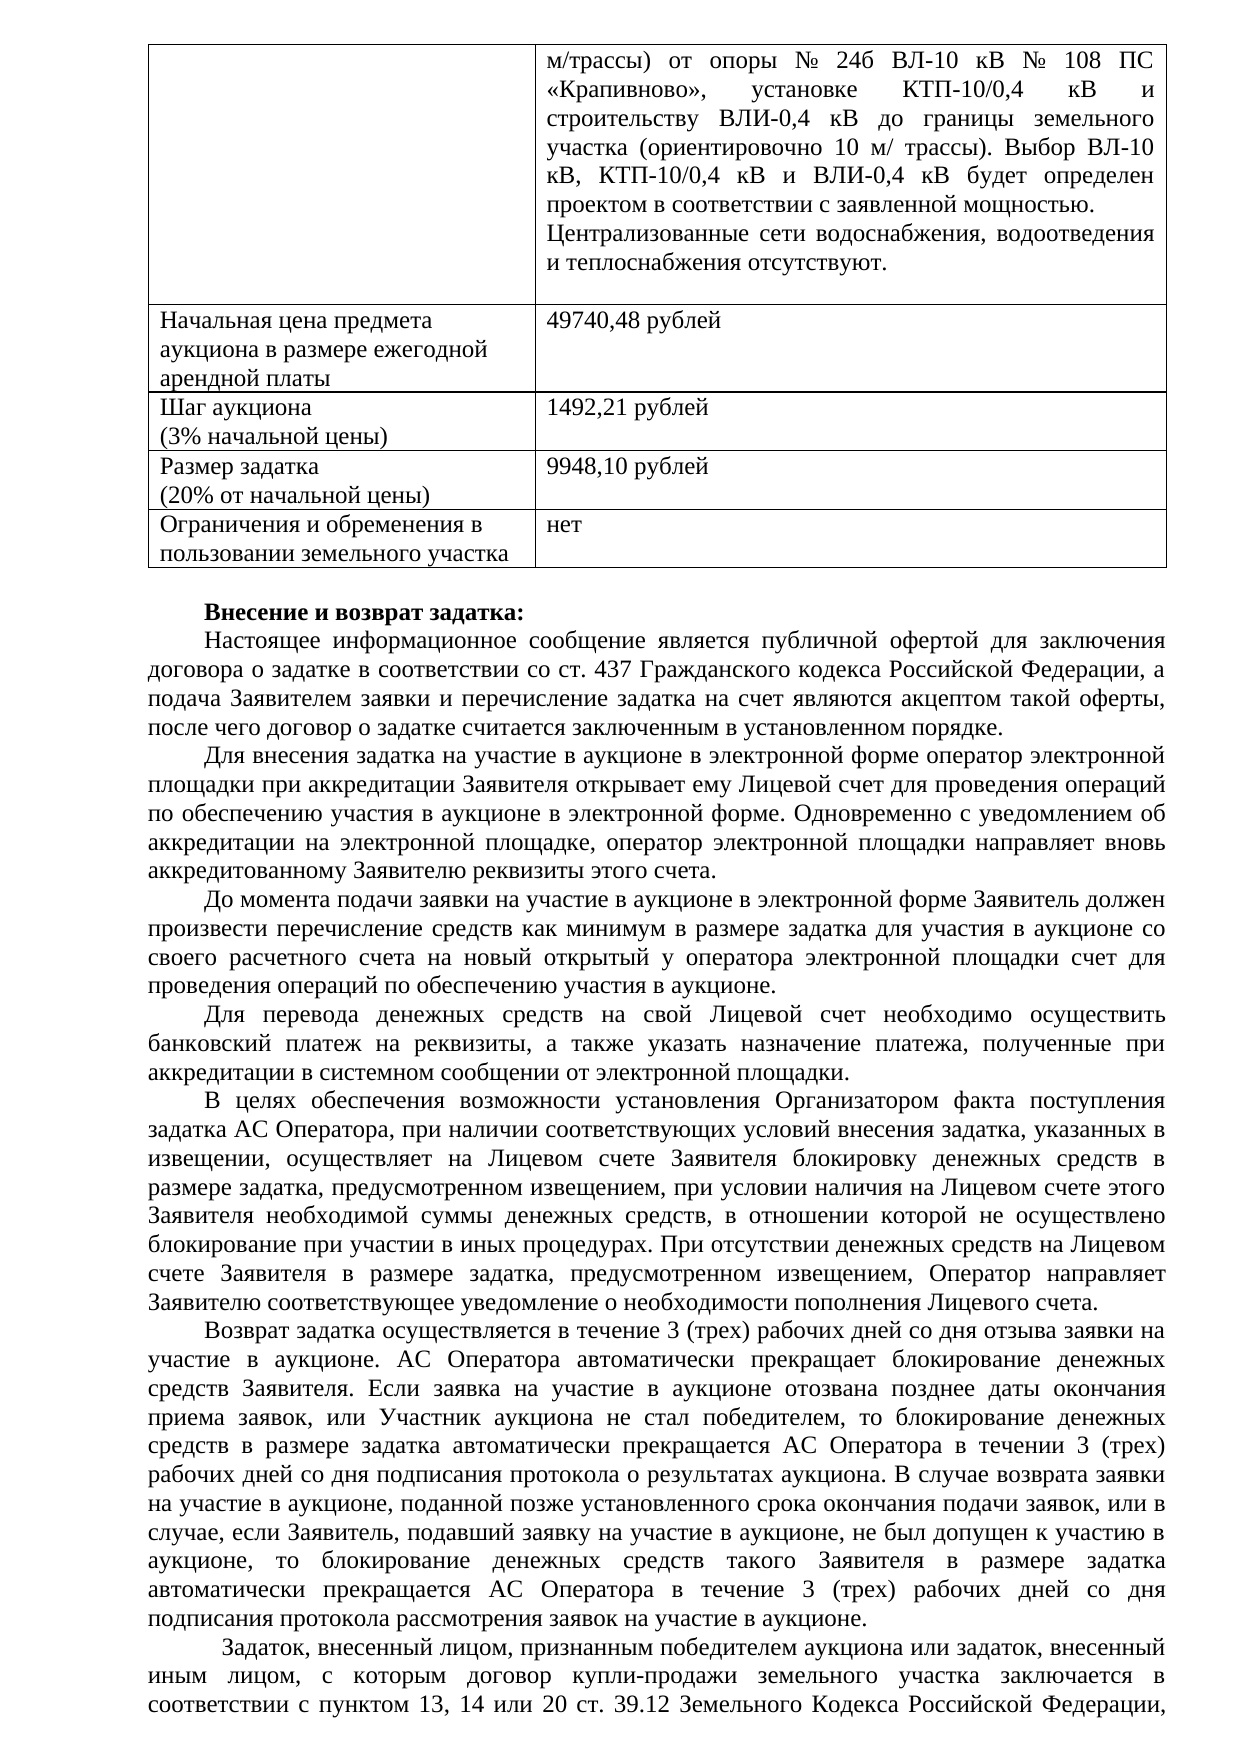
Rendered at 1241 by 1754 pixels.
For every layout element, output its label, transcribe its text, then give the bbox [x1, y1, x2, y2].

table_cell 9948,10 рублей [536, 451, 1166, 508]
table_cell нет [536, 510, 1166, 567]
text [148, 1632, 1167, 1718]
text В целях обеспечения возможности установления Организатором факта поступления задатка АС Оператора, при наличии соответствующих условий внесения задатка, указанных в извещении, осуществляет на Лицевом счете Заявителя блокировку денежных средств в размере задатка, предусмотренном извещением, при условии наличия на Лицевом счете этого Заявителя необходимой суммы денежных средств, в отношении которой не осуществлено блокирование при участии в иных процедурах. При отсутствии денежных средств на Лицевом счете Заявителя в размере задатка, предусмотренном извещением, Оператор направляет Заявителю соответствующее уведомление о необходимости пополнения Лицевого счета. [148, 1086, 1167, 1316]
text До момента подачи заявки на участие в аукционе в электронной форме Заявитель должен произвести перечисление средств как минимум в размере задатка для участия в аукционе со своего расчетного счета на новый открытый у оператора электронной площадки счет для проведения операций по обеспечению участия в аукционе. [148, 884, 1167, 999]
table_cell Шаг аукциона (3% начальной цены) [149, 393, 535, 450]
text Возврат задатка осуществляется в течение 3 (трех) рабочих дней со дня отзыва заявки на участие в аукционе. АС Оператора автоматически прекращает блокирование денежных средств Заявителя. Если заявка на участие в аукционе отозвана позднее даты окончания приема заявок, или Участник аукциона не стал победителем, то блокирование денежных средств в размере задатка автоматически прекращается АС Оператора в течении 3 (трех) рабочих дней со дня подписания протокола о результатах аукциона. В случае возврата заявки на участие в аукционе, поданной позже установленного срока окончания подачи заявок, или в случае, если Заявитель, подавший заявку на участие в аукционе, не был допущен к участию в аукционе, то блокирование денежных средств такого Заявителя в размере задатка автоматически прекращается АС Оператора в течение 3 (трех) рабочих дней со дня подписания протокола рассмотрения заявок на участие в аукционе. [148, 1316, 1167, 1632]
text Внесение и возврат задатка: [148, 597, 1167, 626]
table_cell 1492,21 рублей [536, 393, 1166, 450]
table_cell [536, 45, 1166, 304]
text Настоящее информационное сообщение является публичной офертой для заключения договора о задатке в соответствии со ст. 437 Гражданского кодекса Российской Федерации, а подача Заявителем заявки и перечисление задатка на счет являются акцептом такой оферты, после чего договор о задатке считается заключенным в установленном порядке. [148, 626, 1167, 741]
table_cell Ограничения и обременения в пользовании земельного участка [149, 510, 535, 567]
text Для перевода денежных средств на свой Лицевой счет необходимо осуществить банковский платеж на реквизиты, а также указать назначение платежа, полученные при аккредитации в системном сообщении от электронной площадки. [148, 999, 1167, 1086]
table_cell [149, 45, 535, 304]
table_cell 49740,48 рублей [536, 305, 1166, 391]
text Для внесения задатка на участие в аукционе в электронной форме оператор электронной площадки при аккредитации Заявителя открывает ему Лицевой счет для проведения операций по обеспечению участия в аукционе в электронной форме. Одновременно с уведомлением об аккредитации на электронной площадке, оператор электронной площадки направляет вновь аккредитованному Заявителю реквизиты этого счета. [148, 741, 1167, 884]
table_cell Размер задатка (20% от начальной цены) [149, 451, 535, 508]
table_cell Начальная цена предмета аукциона в размере ежегодной арендной платы [149, 305, 535, 391]
